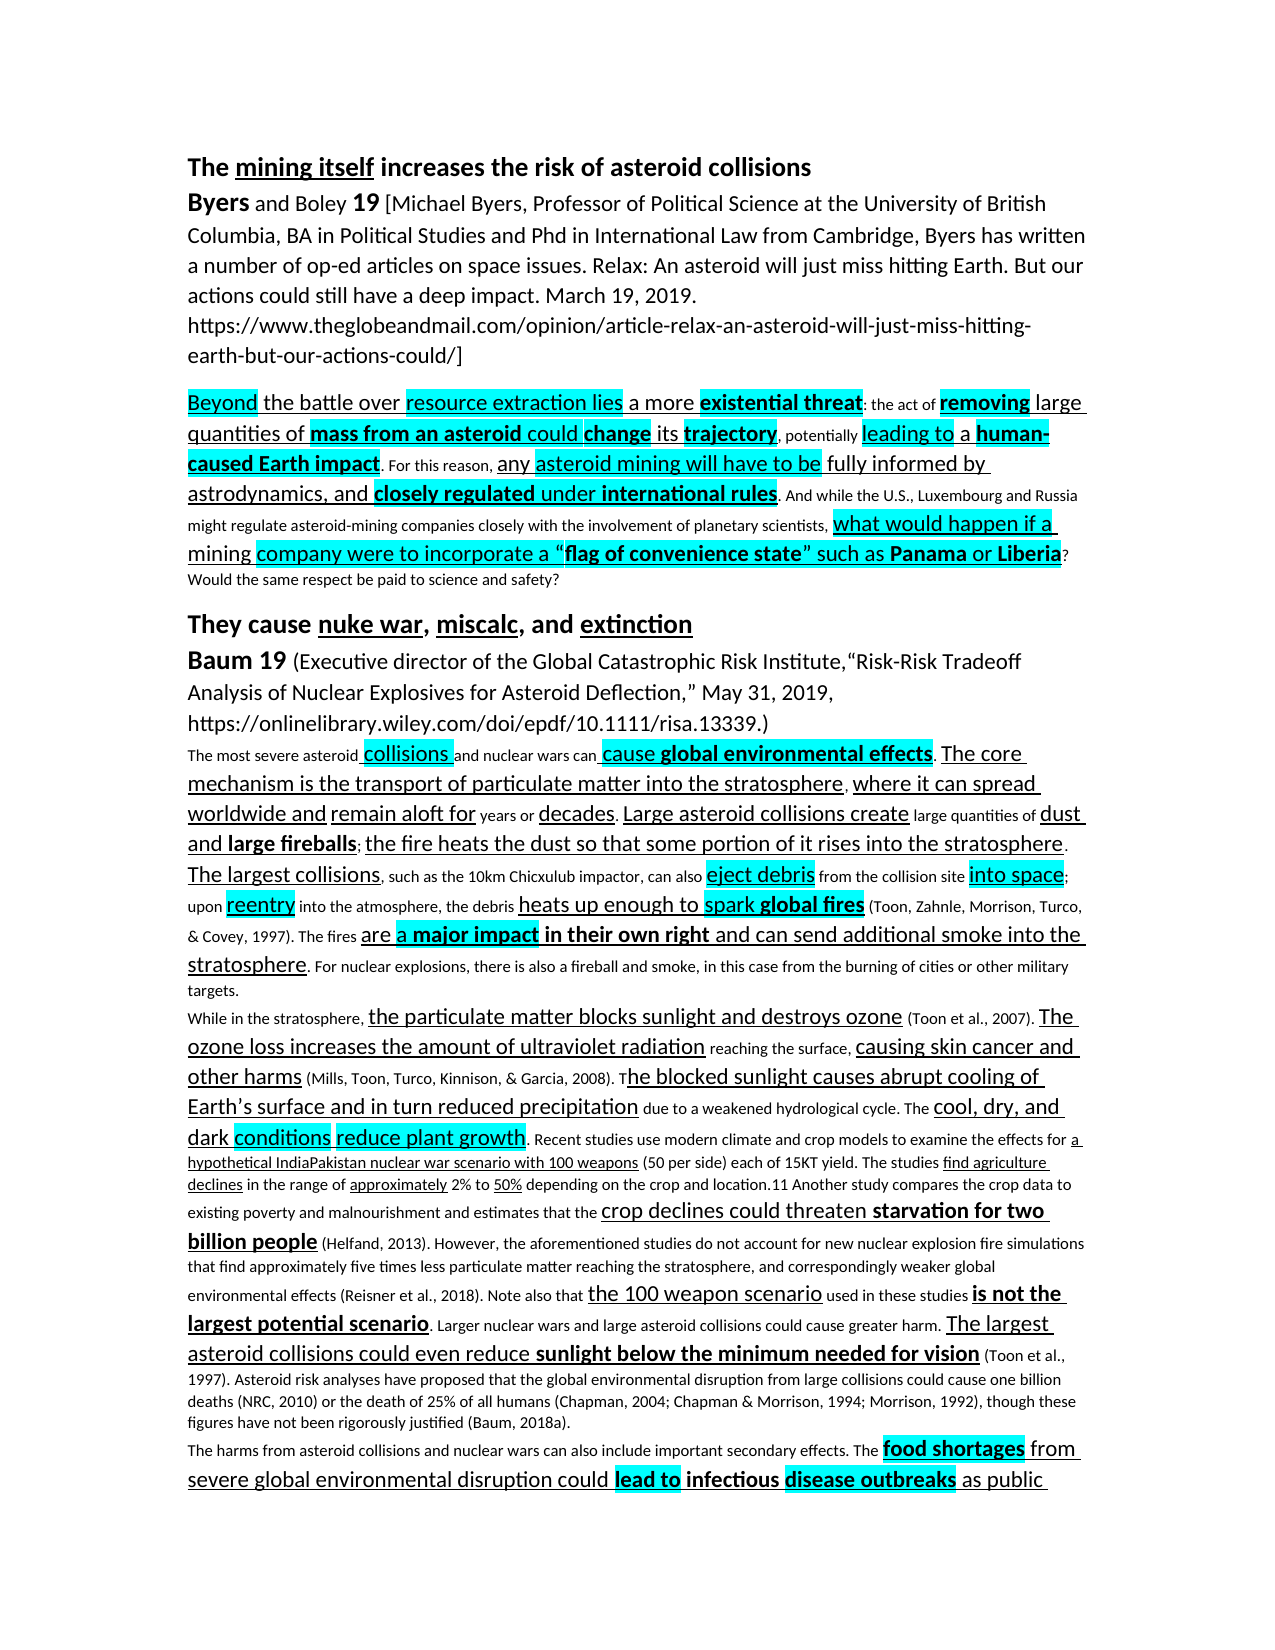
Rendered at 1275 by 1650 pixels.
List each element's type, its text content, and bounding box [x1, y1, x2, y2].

text Byers and Boley 19 [Michael Byers, Professor of Political Science at the University of British Columbia, BA in Political Studies and Phd in International Law from Cambridge, Byers has written a number of op-ed articles on space issues. Relax: An asteroid will just miss hitting Earth. But our actions could still have a deep impact. March 19, 2019. https://www.theglobeandmail.com/opinion/article-relax-an-asteroid-will-just-miss-hitting-earth-but-our-actions-could/] [187, 186, 1087, 370]
text Baum 19 (Executive director of the Global Catastrophic Risk Institute,“Risk-Risk Tradeoff Analysis of Nuclear Explosives for Asteroid Deflection,” May 31, 2019, https://onlinelibrary.wiley.com/doi/epdf/10.1111/risa.13339.) [187, 643, 1087, 737]
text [187, 1434, 1087, 1493]
text Beyond the battle over resource extraction lies a more existential threat: the act of removing large quantities of mass from an asteroid could change its trajectory, potentially leading to a human-caused Earth impact. For this reason, any asteroid mining will have to be fully informed by astrodynamics, and closely regulated under international rules. And while the U.S., Luxembourg and Russia might regulate asteroid-mining companies closely with the involvement of planetary scientists, what would happen if a mining company were to incorporate a “flag of convenience state” such as Panama or Liberia? Would the same respect be paid to science and safety? [187, 388, 1087, 589]
subtitle They cause nuke war, miscalc, and extinction [187, 608, 1087, 641]
text The most severe asteroid collisions and nuclear wars can cause global environmental effects. The core mechanism is the transport of particulate matter into the stratosphere, where it can spread worldwide and remain aloft for years or decades. Large asteroid collisions create large quantities of dust and large fireballs; the fire heats the dust so that some portion of it rises into the stratosphere. The largest collisions, such as the 10km Chicxulub impactor, can also eject debris from the collision site into space; upon reentry into the atmosphere, the debris heats up enough to spark global fires (Toon, Zahnle, Morrison, Turco, & Covey, 1997). The fires are a major impact in their own right and can send additional smoke into the stratosphere. For nuclear explosions, there is also a fireball and smoke, in this case from the burning of cities or other military targets. [187, 739, 1087, 1000]
subtitle The mining itself increases the risk of asteroid collisions [187, 150, 1087, 183]
text While in the stratosphere, the particulate matter blocks sunlight and destroys ozone (Toon et al., 2007). The ozone loss increases the amount of ultraviolet radiation reaching the surface, causing skin cancer and other harms (Mills, Toon, Turco, Kinnison, & Garcia, 2008). The blocked sunlight causes abrupt cooling of Earth’s surface and in turn reduced precipitation due to a weakened hydrological cycle. The cool, dry, and dark conditions reduce plant growth. Recent studies use modern climate and crop models to examine the effects for a hypothetical IndiaPakistan nuclear war scenario with 100 weapons (50 per side) each of 15KT yield. The studies find agriculture declines in the range of approximately 2% to 50% depending on the crop and location.11 Another study compares the crop data to existing poverty and malnourishment and estimates that the crop declines could threaten starvation for two billion people (Helfand, 2013). However, the aforementioned studies do not account for new nuclear explosion fire simulations that find approximately five times less particulate matter reaching the stratosphere, and correspondingly weaker global environmental effects (Reisner et al., 2018). Note also that the 100 weapon scenario used in these studies is not the largest potential scenario. Larger nuclear wars and large asteroid collisions could cause greater harm. The largest asteroid collisions could even reduce sunlight below the minimum needed for vision (Toon et al., 1997). Asteroid risk analyses have proposed that the global environmental disruption from large collisions could cause one billion deaths (NRC, 2010) or the death of 25% of all humans (Chapman, 2004; Chapman & Morrison, 1994; Morrison, 1992), though these figures have not been rigorously justified (Baum, 2018a). [187, 1002, 1087, 1433]
